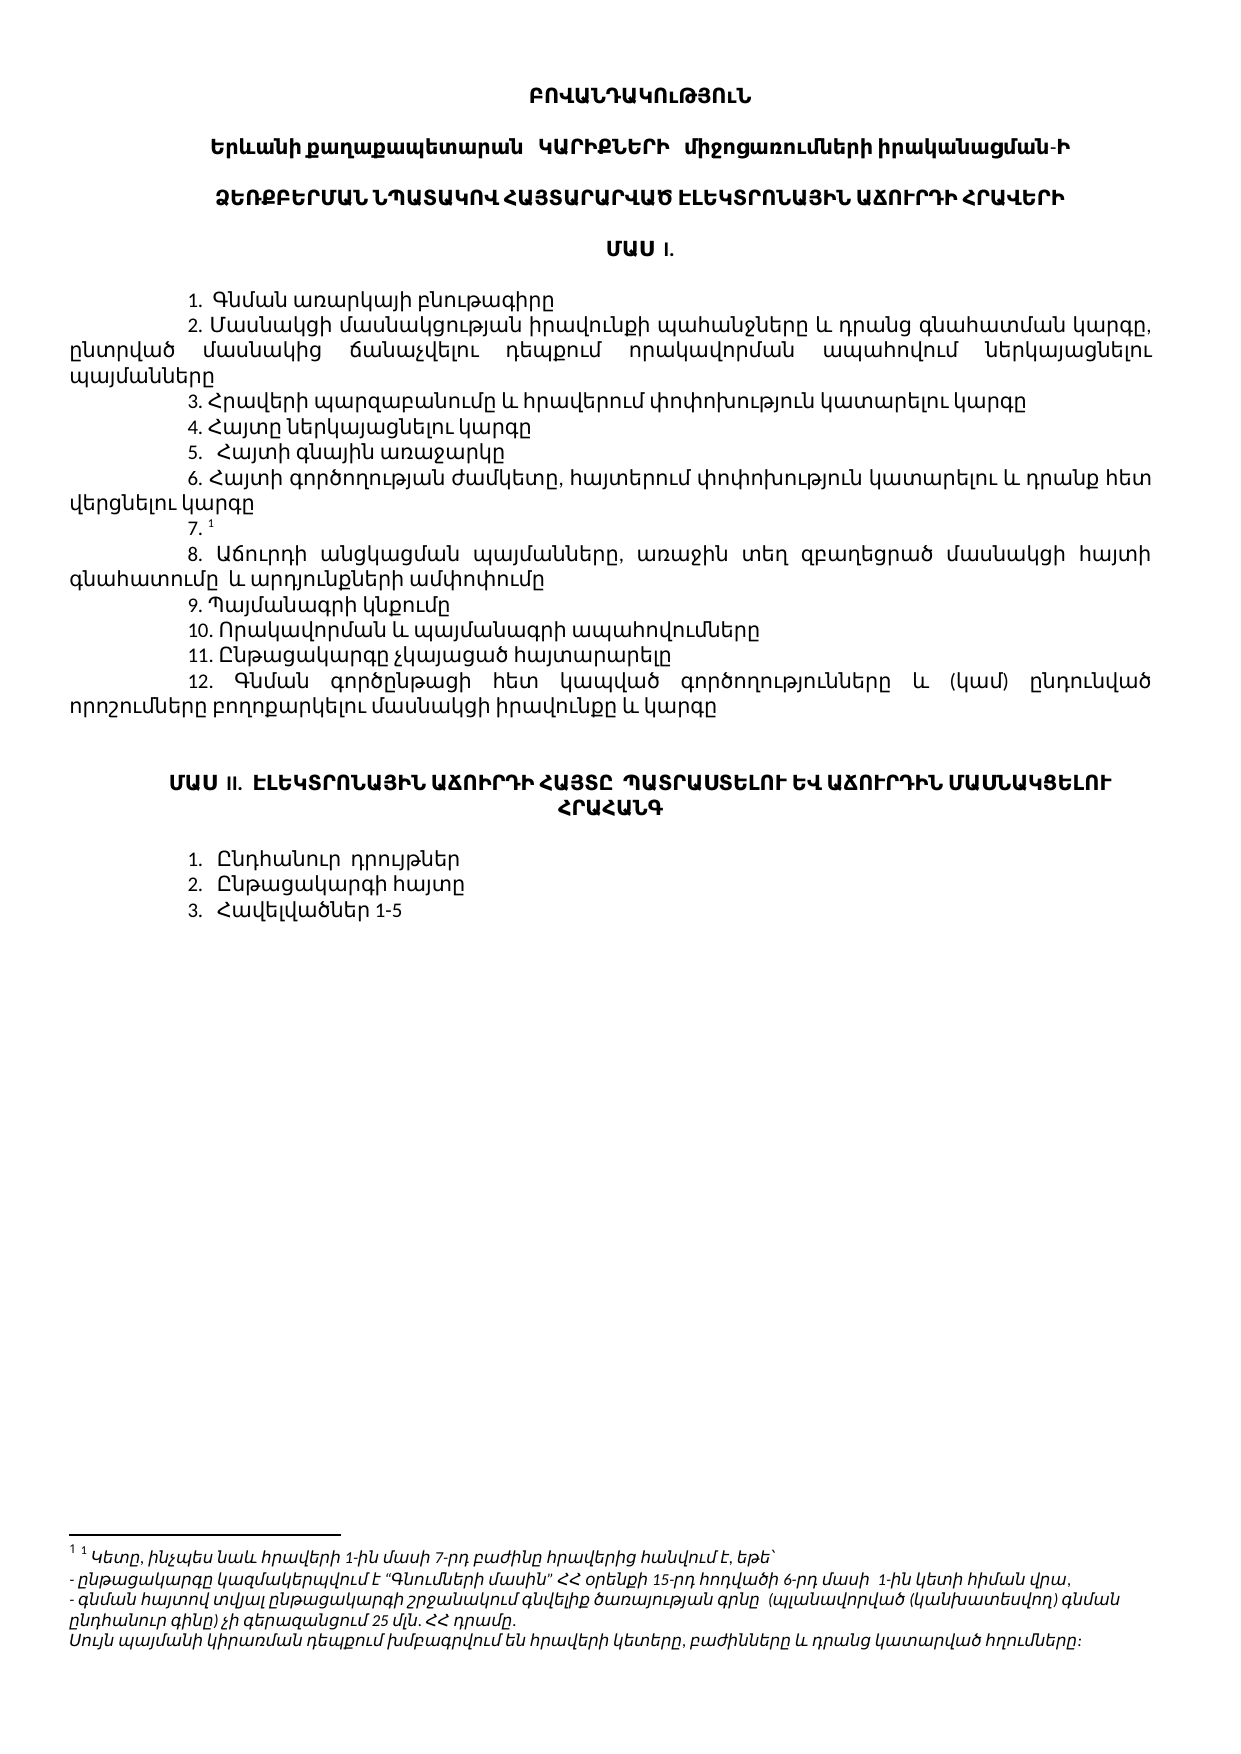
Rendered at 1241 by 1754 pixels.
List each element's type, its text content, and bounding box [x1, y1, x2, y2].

text 4. Հայտը ներկայացնելու կարգը [69, 414, 1152, 439]
text ՄԱՍ I. [69, 236, 1152, 261]
text 2. Մասնակցի մասնակցության իրավունքի պահանջները և դրանց գնահատման կարգը, ընտրված մասնակից ճանաչվելու դեպքում որակավորման ապահովում ներկայացնելու պայմանները [69, 312, 1152, 388]
text 8. Աճուրդի անցկացման պայմանները, առաջին տեղ զբաղեցրած մասնակցի հայտի գնահատումը և արդյունքների ամփոփումը [69, 541, 1152, 592]
text ԲՈՎԱՆԴԱԿՈւԹՅՈւՆ [69, 83, 1152, 109]
text Երևանի քաղաքապետարան ԿԱՐԻՔՆԵՐԻ միջոցառումների իրականացման-Ի [69, 134, 1152, 160]
text 2. Ընթացակարգի հայտը [69, 871, 1152, 897]
text 7. [69, 516, 1152, 541]
text 3. Հրավերի պարզաբանումը և հրավերում փոփոխություն կատարելու կարգը [69, 388, 1152, 414]
text 3. Հավելվածներ 1-5 [69, 897, 1152, 922]
text ՁԵՌՔԲԵՐՄԱՆ ՆՊԱՏԱԿՈՎ ՀԱՅՏԱՐԱՐՎԱԾ ԷԼԵԿՏՐՈՆԱՅԻՆ ԱՃՈՒՐԴԻ ՀՐԱՎԵՐԻ [69, 185, 1152, 211]
text ՄԱՍ II. ԷԼԵԿՏՐՈՆԱՅԻՆ ԱՃՈԻՐԴԻ ՀԱՅՏԸ ՊԱՏՐԱՍՏԵԼՈՒ ԵՎ ԱՃՈՒՐԴԻՆ ՄԱՍՆԱԿՑԵԼՈՒ ՀՐԱՀԱՆԳ [69, 770, 1152, 821]
text 5. Հայտի գնային առաջարկը [69, 439, 1152, 465]
text 12. Գնման գործընթացի հետ կապված գործողությունները և (կամ) ընդունված որոշումները բողոքարկելու մասնակցի իրավունքը և կարգը [69, 668, 1152, 719]
text 6. Հայտի գործողության ժամկետը, հայտերում փոփոխություն կատարելու և դրանք հետ վերցնելու կարգը [69, 465, 1152, 516]
text 11. Ընթացակարգը չկայացած հայտարարելը [69, 643, 1152, 668]
text 10. Որակավորման և պայմանագրի ապահովումները [69, 617, 1152, 643]
text 1. Ընդհանուր դրույթներ [69, 846, 1152, 871]
text 1. Գնման առարկայի բնութագիրը [69, 287, 1152, 312]
text 9. Պայմանագրի կնքումը [69, 592, 1152, 617]
